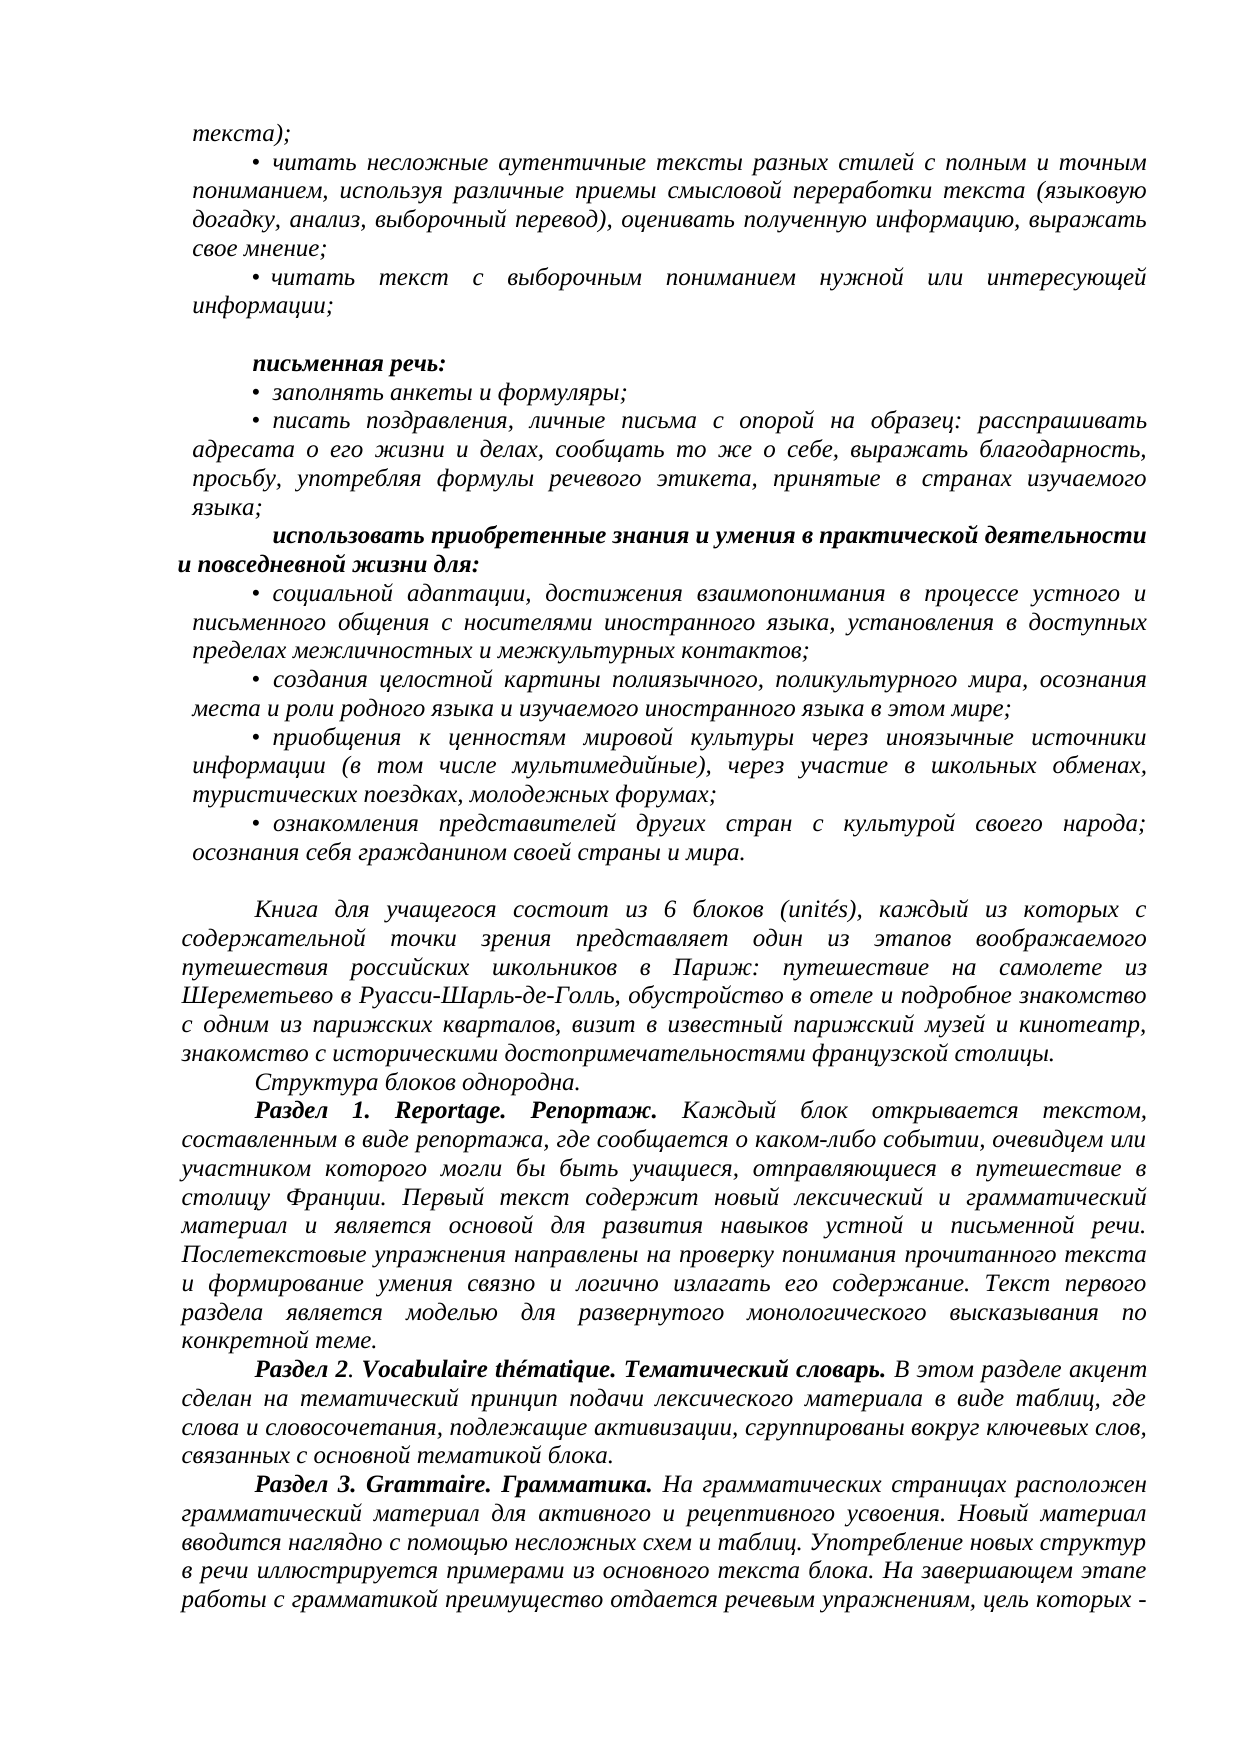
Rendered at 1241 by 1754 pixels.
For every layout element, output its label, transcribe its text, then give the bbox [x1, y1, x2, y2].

list ознакомления представителей других стран с культурой своего народа; осознания себя гражданином своей страны и мира. [192, 808, 1147, 866]
text Структура блоков однородна. [181, 1067, 1152, 1096]
list создания целостной картины полиязычного, поликультурного мира, осознания места и роли родного языка и изучаемого иностранного языка в этом мире; [192, 664, 1147, 722]
list писать поздравления, личные письма с опорой на образец: расспрашивать адресата о его жизни и делах, сообщать то же о себе, выражать благодарность, просьбу, употребляя формулы речевого этикета, принятые в странах изучаемого языка; [192, 406, 1147, 521]
list социальной адаптации, достижения взаимопонимания в процессе устного и письменного общения с носителями иностранного языка, установления в доступных пределах межличностных и межкультурных контактов; [192, 578, 1147, 664]
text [181, 1469, 1147, 1613]
list заполнять анкеты и формуляры; [192, 377, 1147, 406]
text письменная речь: [179, 348, 1152, 377]
text использовать приобретенные знания и умения в практической деятельности и повседневной жизни для: [177, 521, 1147, 578]
list читать несложные аутентичные тексты разных стилей с полным и точным пониманием, используя различные приемы смысловой переработки текста (языковую догадку, анализ, выборочный перевод), оценивать полученную информацию, выражать свое мнение; [192, 147, 1147, 262]
text Книга для учащегося состоит из 6 блоков (unités), каждый из которых с содержательной точки зрения представляет один из этапов воображаемого путешествия российских школьников в Париж: путешествие на самолете из Шереметьево в Руасси-Шарль-де-Голль, обустройство в отеле и подробное знакомство с одним из парижских кварталов, визит в известный парижский музей и кинотеатр, знакомство с историческими достопримечательностями французской столицы. [181, 894, 1147, 1067]
list приобщения к ценностям мировой культуры через иноязычные источники информации (в том числе мультимедийные), через участие в школьных обменах, туристических поездках, молодежных форумах; [192, 722, 1147, 808]
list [192, 118, 1147, 147]
text Раздел 2. Vocabulaire thématique. Тематический словарь. В этом разделе акцент сделан на тематический принцип подачи лексического материала в виде таблиц, где слова и словосочетания, подлежащие активизации, сгруппированы вокруг ключевых слов, связанных с основной тематикой блока. [181, 1354, 1147, 1469]
list читать текст с выборочным пониманием нужной или интересующей информации; [192, 262, 1147, 319]
text Раздел 1. Reportage. Репортаж. Каждый блок открывается текстом, составленным в виде репортажа, где сообщается о каком-либо событии, очевидцем или участником которого могли бы быть учащиеся, отправляющиеся в путешествие в столицу Франции. Первый текст содержит новый лексический и грамматический материал и является основой для развития навыков устной и письменной речи. Послетекстовые упражнения направлены на проверку понимания прочитанного текста и формирование умения связно и логично излагать его содержание. Текст первого раздела является моделью для развернутого монологического высказывания по конкретной теме. [181, 1096, 1147, 1354]
